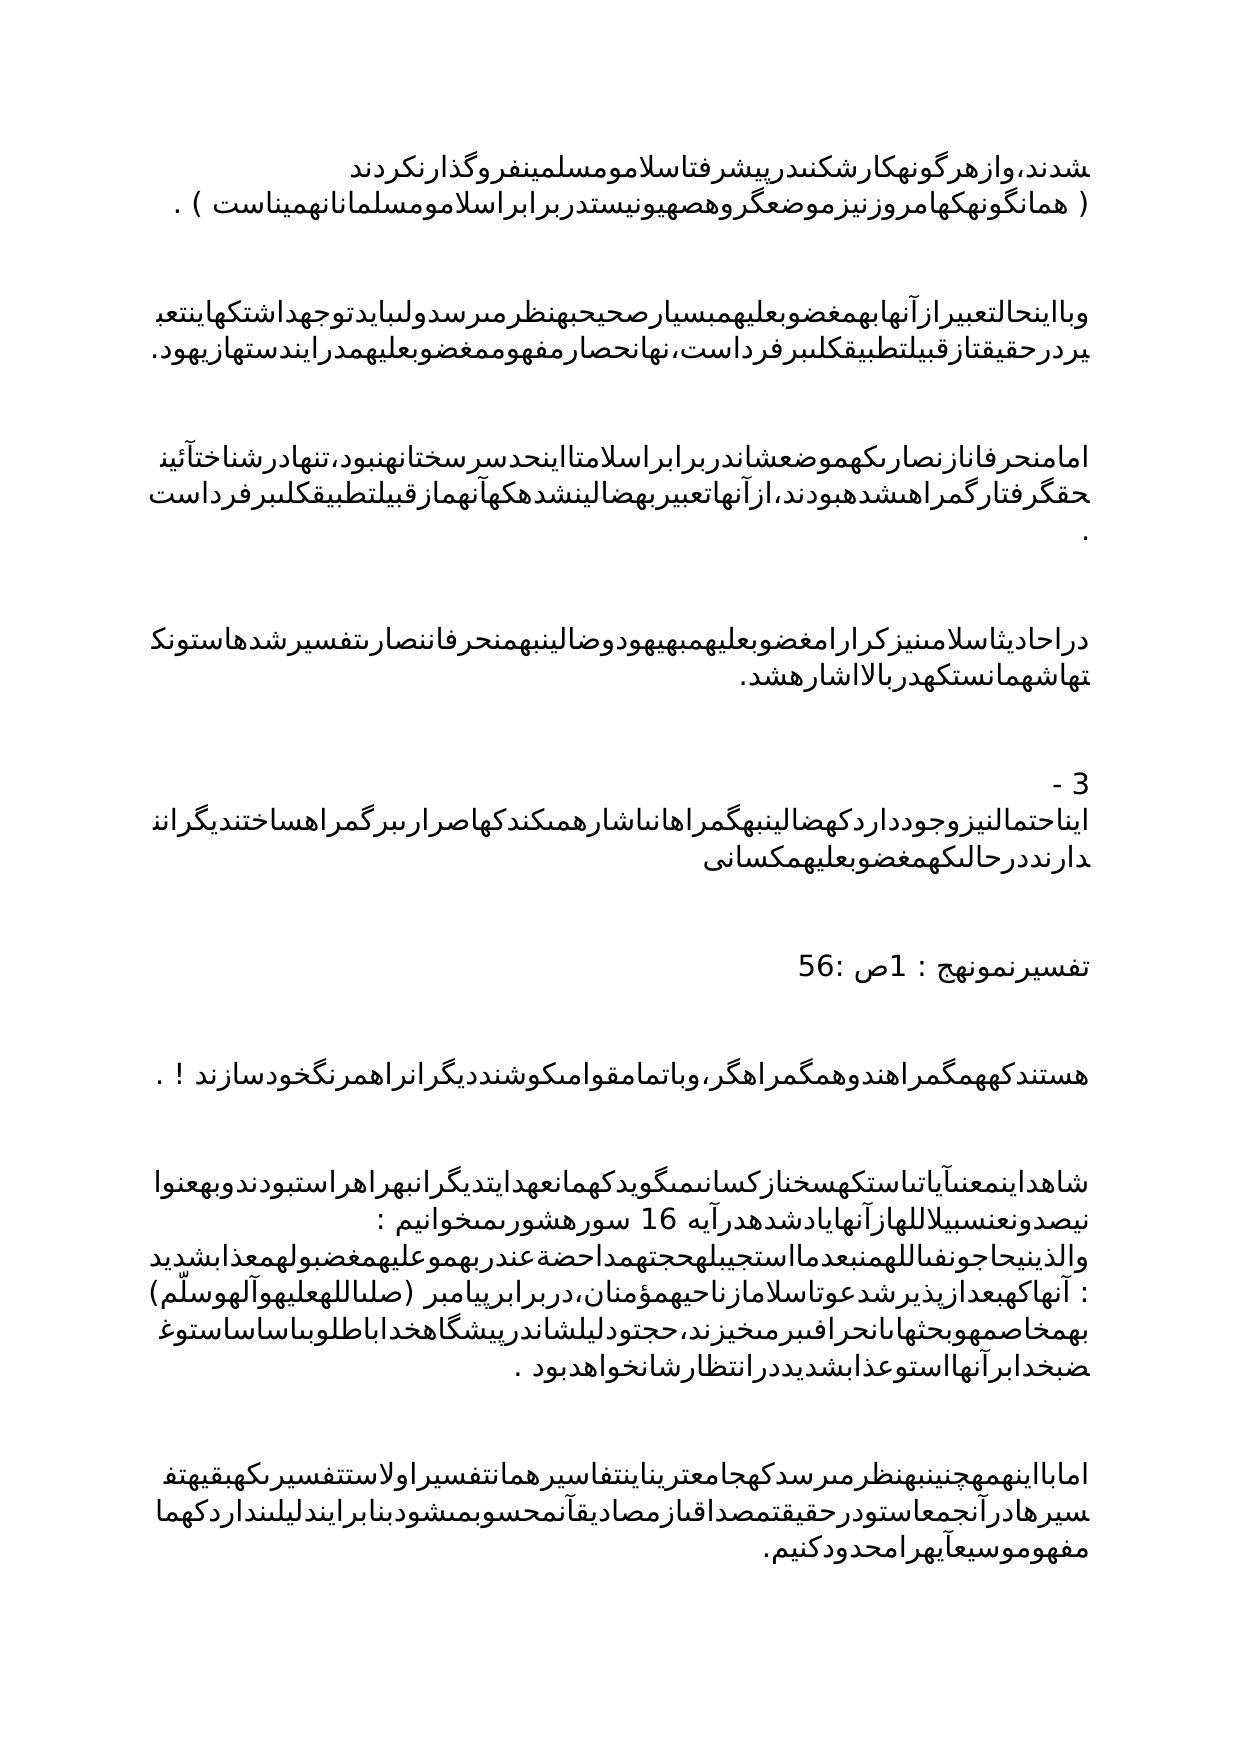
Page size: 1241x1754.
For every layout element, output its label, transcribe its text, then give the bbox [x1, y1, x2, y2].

text شاهداينمعنىآياتىاستكهسخنازكسانىمى‏گويدكهمانعهدايتديگرانبهراهراستبودندوبهعنوانيصدونعنسبيلاللهازآنهايادشدهدرآيه 16 سورهشورىمى‏خوانيم : والذينيحاجونفىاللهمنبعدمااستجيبلهحجتهمداحضةعندربهموعليهمغضبولهمعذابشديد : آنهاكهبعدازپذيرشدعوتاسلامازناحيهمؤمنان،دربرابرپيامبر (صلى‏الله‏عليه‏وآله‏وسلّم‏) بهمخاصمهوبحثهاىانحرافىبرمى‏خيزند،حجتودليلشاندرپيشگاهخداباطلوبىاساساستوغضبخدابرآنهااستوعذابشديددرانتظارشانخواهدبود . [148, 1166, 1090, 1383]
text امابااينهمهچنينبهنظرمى‏رسدكهجامعتريناينتفاسيرهمانتفسيراولاستتفسيرىكهبقيهتفسيرهادرآنجمعاستودرحقيقتمصداقىازمصاديقآنمحسوبمى‏شودبنابرايندليلىنداردكهمامفهوموسيعآيهرامحدودكنيم. [148, 1457, 1090, 1565]
text تفسيرنمونهج : 1ص :56 [148, 949, 1090, 983]
text 3 -ايناحتمالنيزوجودداردكهضالينبهگمراهانىاشارهمى‏كندكهاصرارىبرگمراهساختنديگرانندارنددرحالىكهمغضوبعليهمكسانى [148, 767, 1090, 874]
text امامنحرفانازنصارىكهموضعشاندربرابراسلامتااينحدسرسختانهنبود،تنهادرشناختآئينحقگرفتارگمراهىشدهبودند،ازآنهاتعبيربهضالينشدهكهآنهمازقبيلتطبيقكلىبرفرداست . [148, 440, 1090, 547]
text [148, 150, 1090, 221]
text هستندكههمگمراهندوهمگمراهگر،وباتمامقوامى‏كوشندديگرانراهمرنگخودسازند ! . [148, 1057, 1090, 1091]
text دراحاديثاسلامىنيزكرارامغضوبعليهمبهيهودوضالينبهمنحرفاننصارىتفسيرشدهاستونكته‏اشهمانستكهدربالااشارهشد. [148, 622, 1090, 693]
text وبااينحالتعبيرازآنهابهمغضوبعليهمبسيارصحيحبهنظرمى‏رسدولىبايدتوجهداشتكهاينتعبيردرحقيقتازقبيلتطبيقكلىبرفرداست،نهانحصارمفهوممغضوبعليهمدرايندستهازيهود. [148, 295, 1090, 366]
